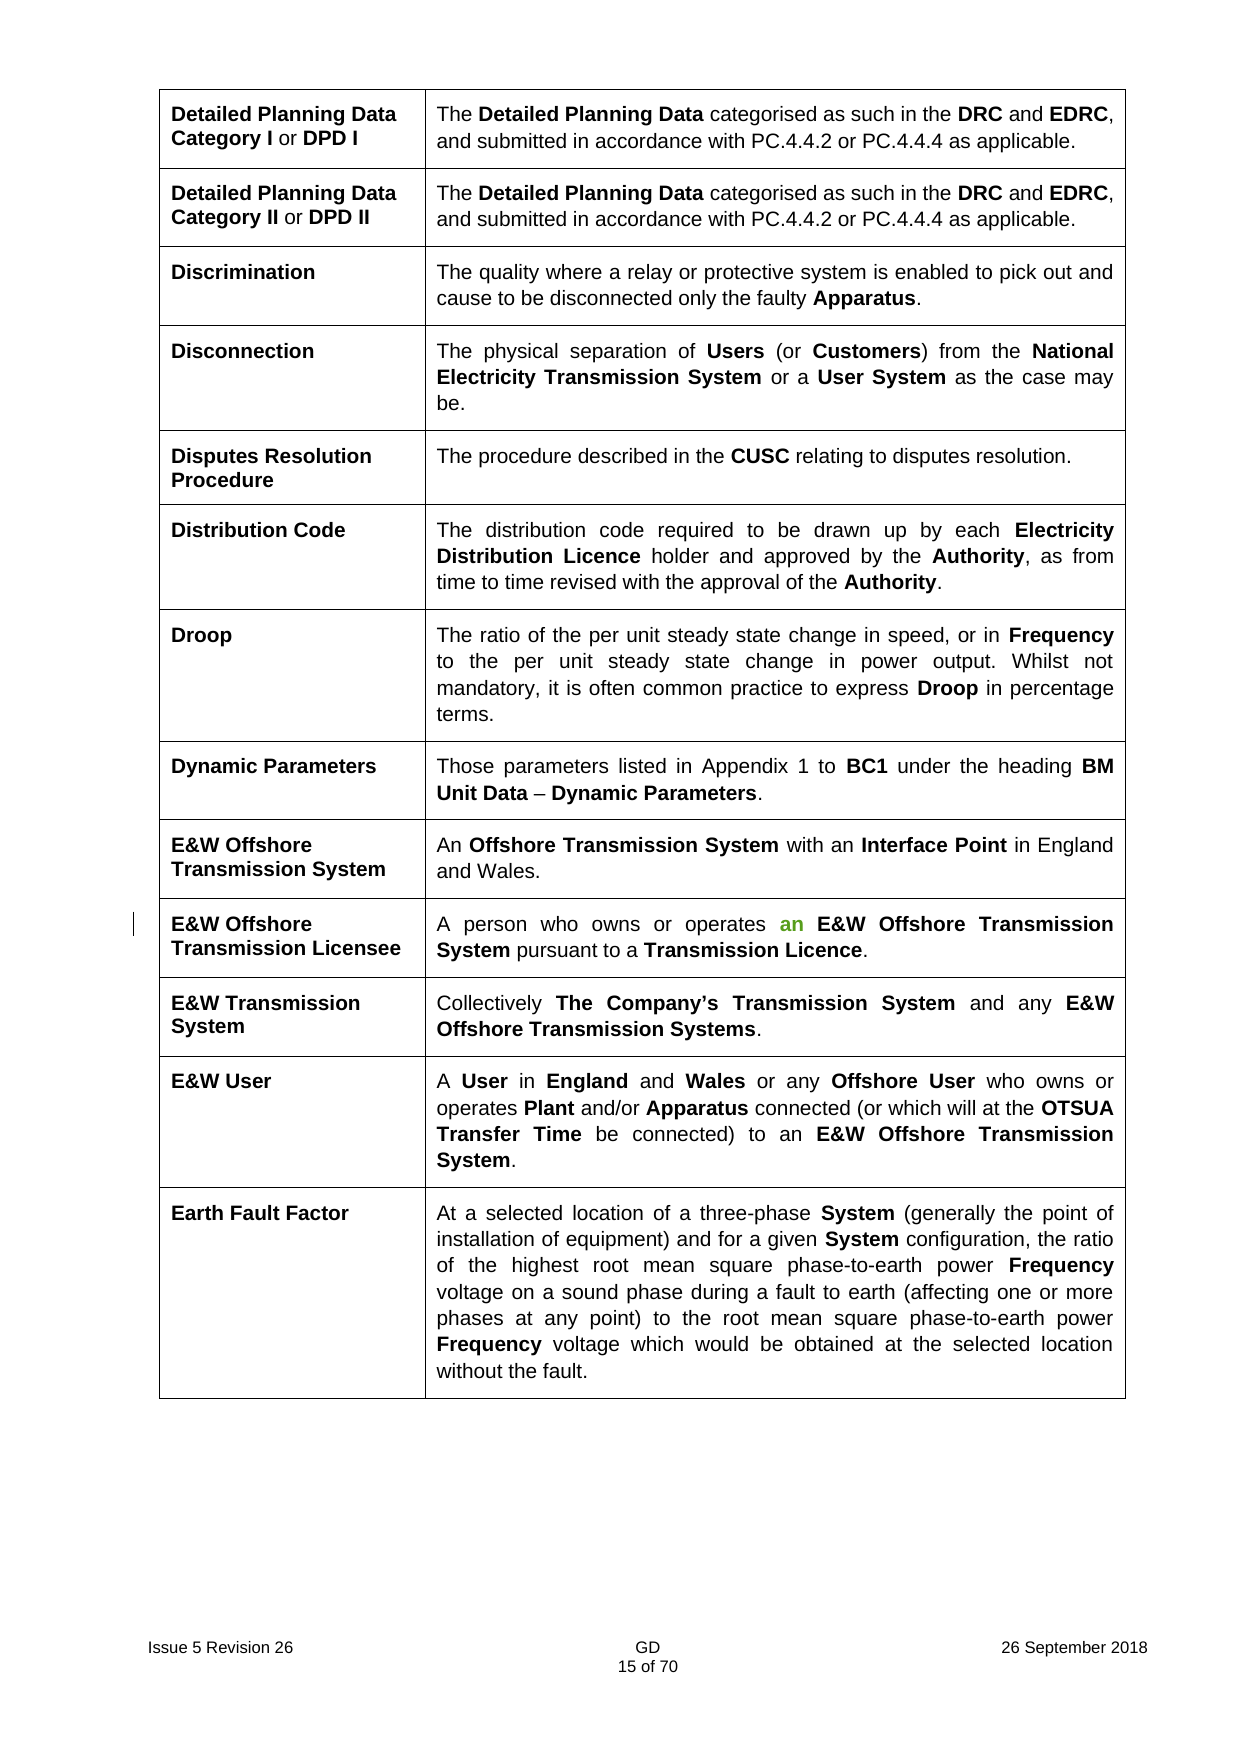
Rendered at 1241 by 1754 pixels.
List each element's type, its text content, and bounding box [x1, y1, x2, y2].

table_cell Disputes Resolution Procedure [160, 431, 425, 504]
table_cell Detailed Planning Data Category II or DPD II [160, 169, 425, 246]
table_cell E&W Transmission System [160, 978, 425, 1056]
table_cell At a selected location of a three-phase System (generally the point of installation of equipment) and for a given System configuration, the ratio of the highest root mean square phase-to-earth power Frequency voltage on a sound phase during a fault to earth (affecting one or more phases at any point) to the root mean square phase-to-earth power Frequency voltage which would be obtained at the selected location without the fault. [426, 1188, 1125, 1397]
table_cell A User in England and Wales or any Offshore User who owns or operates Plant and/or Apparatus connected (or which will at the OTSUA Transfer Time be connected) to an E&W Offshore Transmission System. [426, 1057, 1125, 1187]
table_cell Those parameters listed in Appendix 1 to BC1 under the heading BM Unit Data – Dynamic Parameters. [426, 742, 1125, 819]
table_cell Collectively The Company’s Transmission System and any E&W Offshore Transmission Systems. [426, 978, 1125, 1056]
table_cell The Detailed Planning Data categorised as such in the DRC and EDRC, and submitted in accordance with PC.4.4.2 or PC.4.4.4 as applicable. [426, 90, 1125, 167]
table_cell An Offshore Transmission System with an Interface Point in England and Wales. [426, 820, 1125, 898]
table_cell The quality where a relay or protective system is enabled to pick out and cause to be disconnected only the faulty Apparatus. [426, 247, 1125, 325]
table_cell Dynamic Parameters [160, 742, 425, 819]
table_cell Droop [160, 610, 425, 741]
table_cell The ratio of the per unit steady state change in speed, or in Frequency to the per unit steady state change in power output. Whilst not mandatory, it is often common practice to express Droop in percentage terms. [426, 610, 1125, 741]
table_cell Detailed Planning Data Category I or DPD I [160, 90, 425, 167]
table_cell E&W User [160, 1057, 425, 1187]
table_cell The physical separation of Users (or Customers) from the National Electricity Transmission System or a User System as the case may be. [426, 326, 1125, 430]
table_cell Distribution Code [160, 505, 425, 609]
table_cell The distribution code required to be drawn up by each Electricity Distribution Licence holder and approved by the Authority, as from time to time revised with the approval of the Authority. [426, 505, 1125, 609]
table_cell Discrimination [160, 247, 425, 325]
table_cell E&W Offshore Transmission Licensee [160, 899, 425, 977]
table_cell Earth Fault Factor [160, 1188, 425, 1397]
table_cell E&W Offshore Transmission System [160, 820, 425, 898]
table_cell Disconnection [160, 326, 425, 430]
table_cell The Detailed Planning Data categorised as such in the DRC and EDRC, and submitted in accordance with PC.4.4.2 or PC.4.4.4 as applicable. [426, 169, 1125, 246]
table_cell The procedure described in the CUSC relating to disputes resolution. [426, 431, 1125, 504]
table_cell A person who owns or operates an E&W Offshore Transmission System pursuant to a Transmission Licence. [426, 899, 1125, 977]
